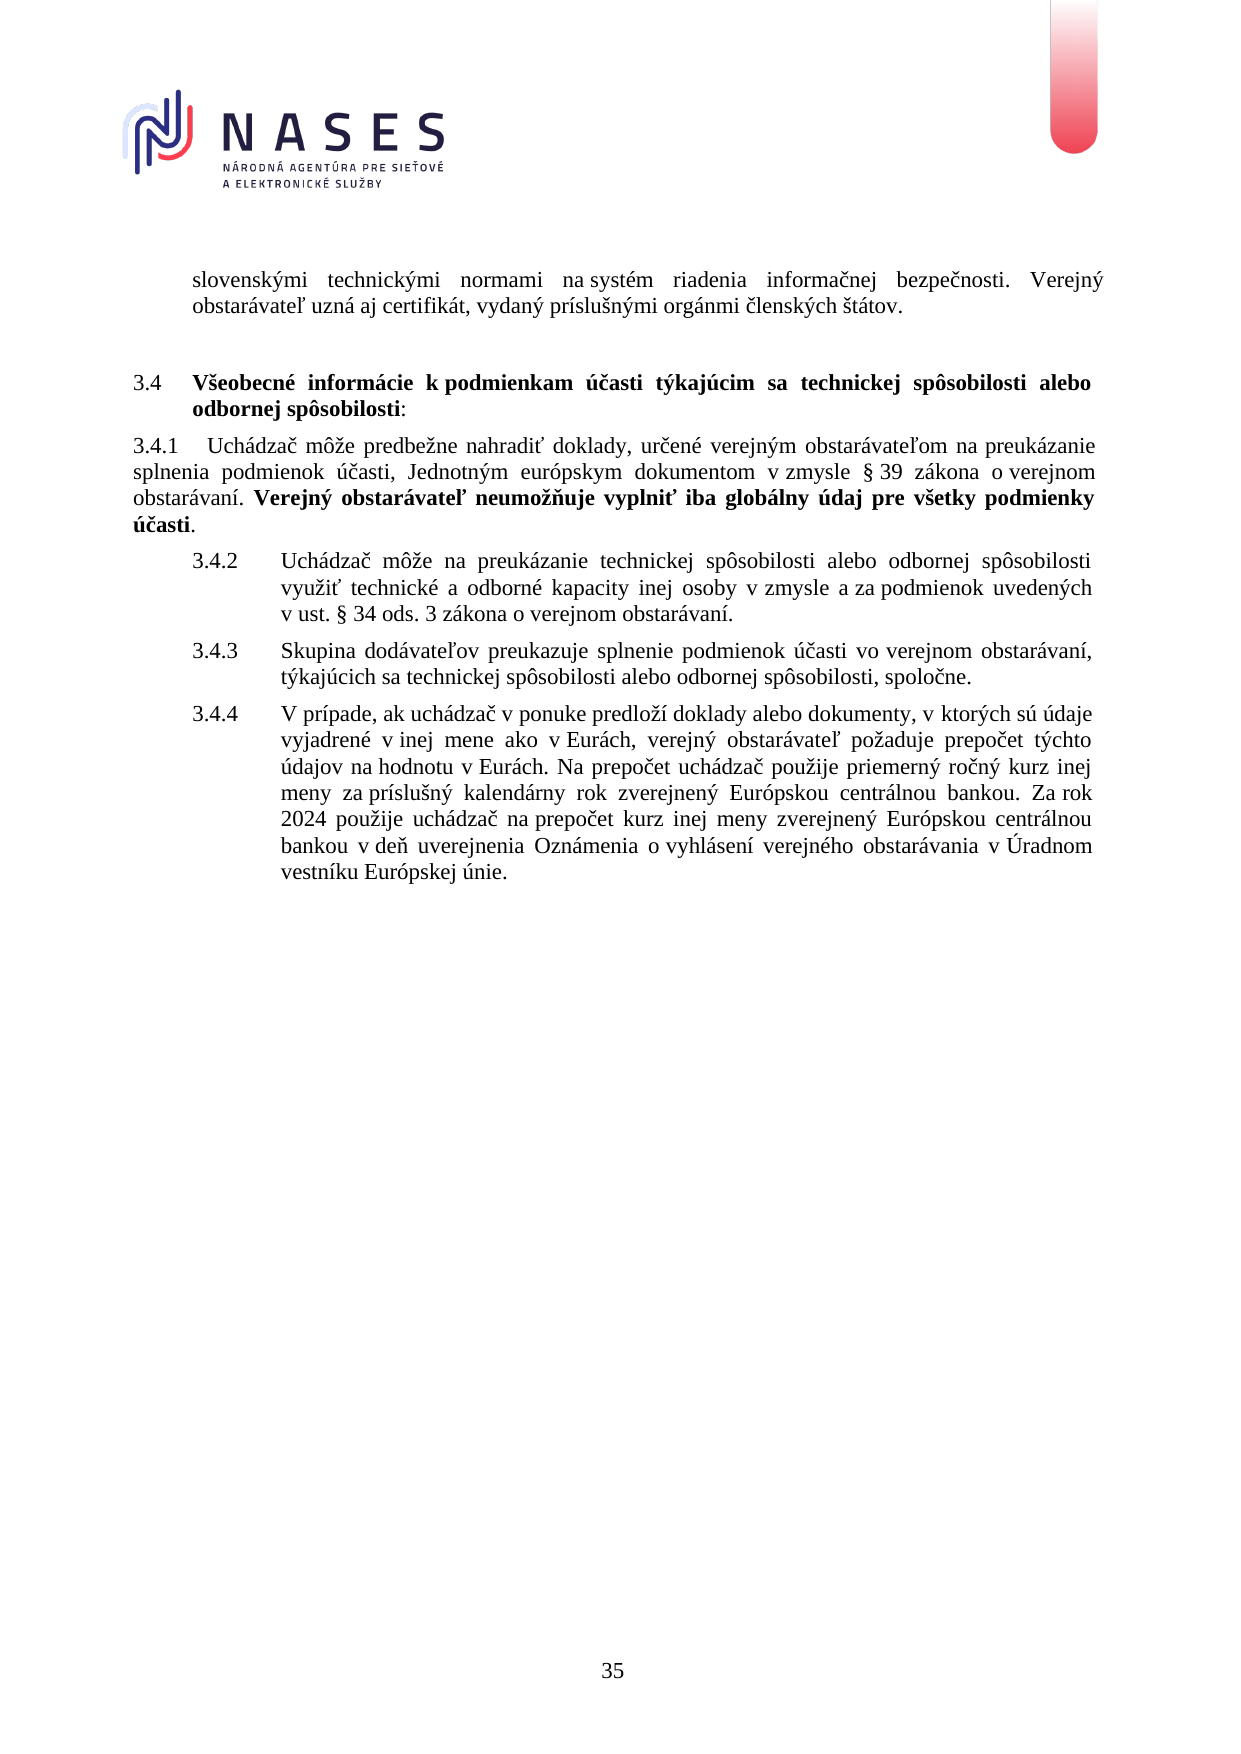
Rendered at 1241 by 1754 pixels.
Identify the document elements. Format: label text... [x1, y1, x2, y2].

picture [92, 23, 467, 254]
subtitle Skupina dodávateľov preukazuje splnenie podmienok účasti vo verejnom obstarávaní, týkajúcich sa technickej spôsobilosti alebo odbornej spôsobilosti, spoločne. [192, 637, 1092, 690]
subtitle Uchádzač môže na preukázanie technickej spôsobilosti alebo odbornej spôsobilosti využiť technické a odborné kapacity inej osoby v zmysle a za podmienok uvedených v ust. § 34 ods. 3 zákona o verejnom obstarávaní. [192, 547, 1092, 627]
subtitle Uchádzač môže predbežne nahradiť doklady, určené verejným obstarávateľom na preukázanie splnenia podmienok účasti, Jednotným európskym dokumentom v zmysle § 39 zákona o verejnom obstarávaní. Verejný obstarávateľ neumožňuje vyplniť iba globálny údaj pre všetky podmienky účasti. [133, 432, 1095, 537]
subtitle Všeobecné informácie k podmienkam účasti týkajúcim sa technickej spôsobilosti alebo odbornej spôsobilosti: [133, 368, 1092, 421]
subtitle V prípade, ak uchádzač v ponuke predloží doklady alebo dokumenty, v ktorých sú údaje vyjadrené v inej mene ako v Eurách, verejný obstarávateľ požaduje prepočet týchto údajov na hodnotu v Eurách. Na prepočet uchádzač použije priemerný ročný kurz inej meny za príslušný kalendárny rok zverejnený Európskou centrálnou bankou. Za rok 2024 použije uchádzač na prepočet kurz inej meny zverejnený Európskou centrálnou bankou v deň uverejnenia Oznámenia o vyhlásení verejného obstarávania v Úradnom vestníku Európskej únie. [192, 700, 1092, 884]
picture [1037, 0, 1115, 157]
